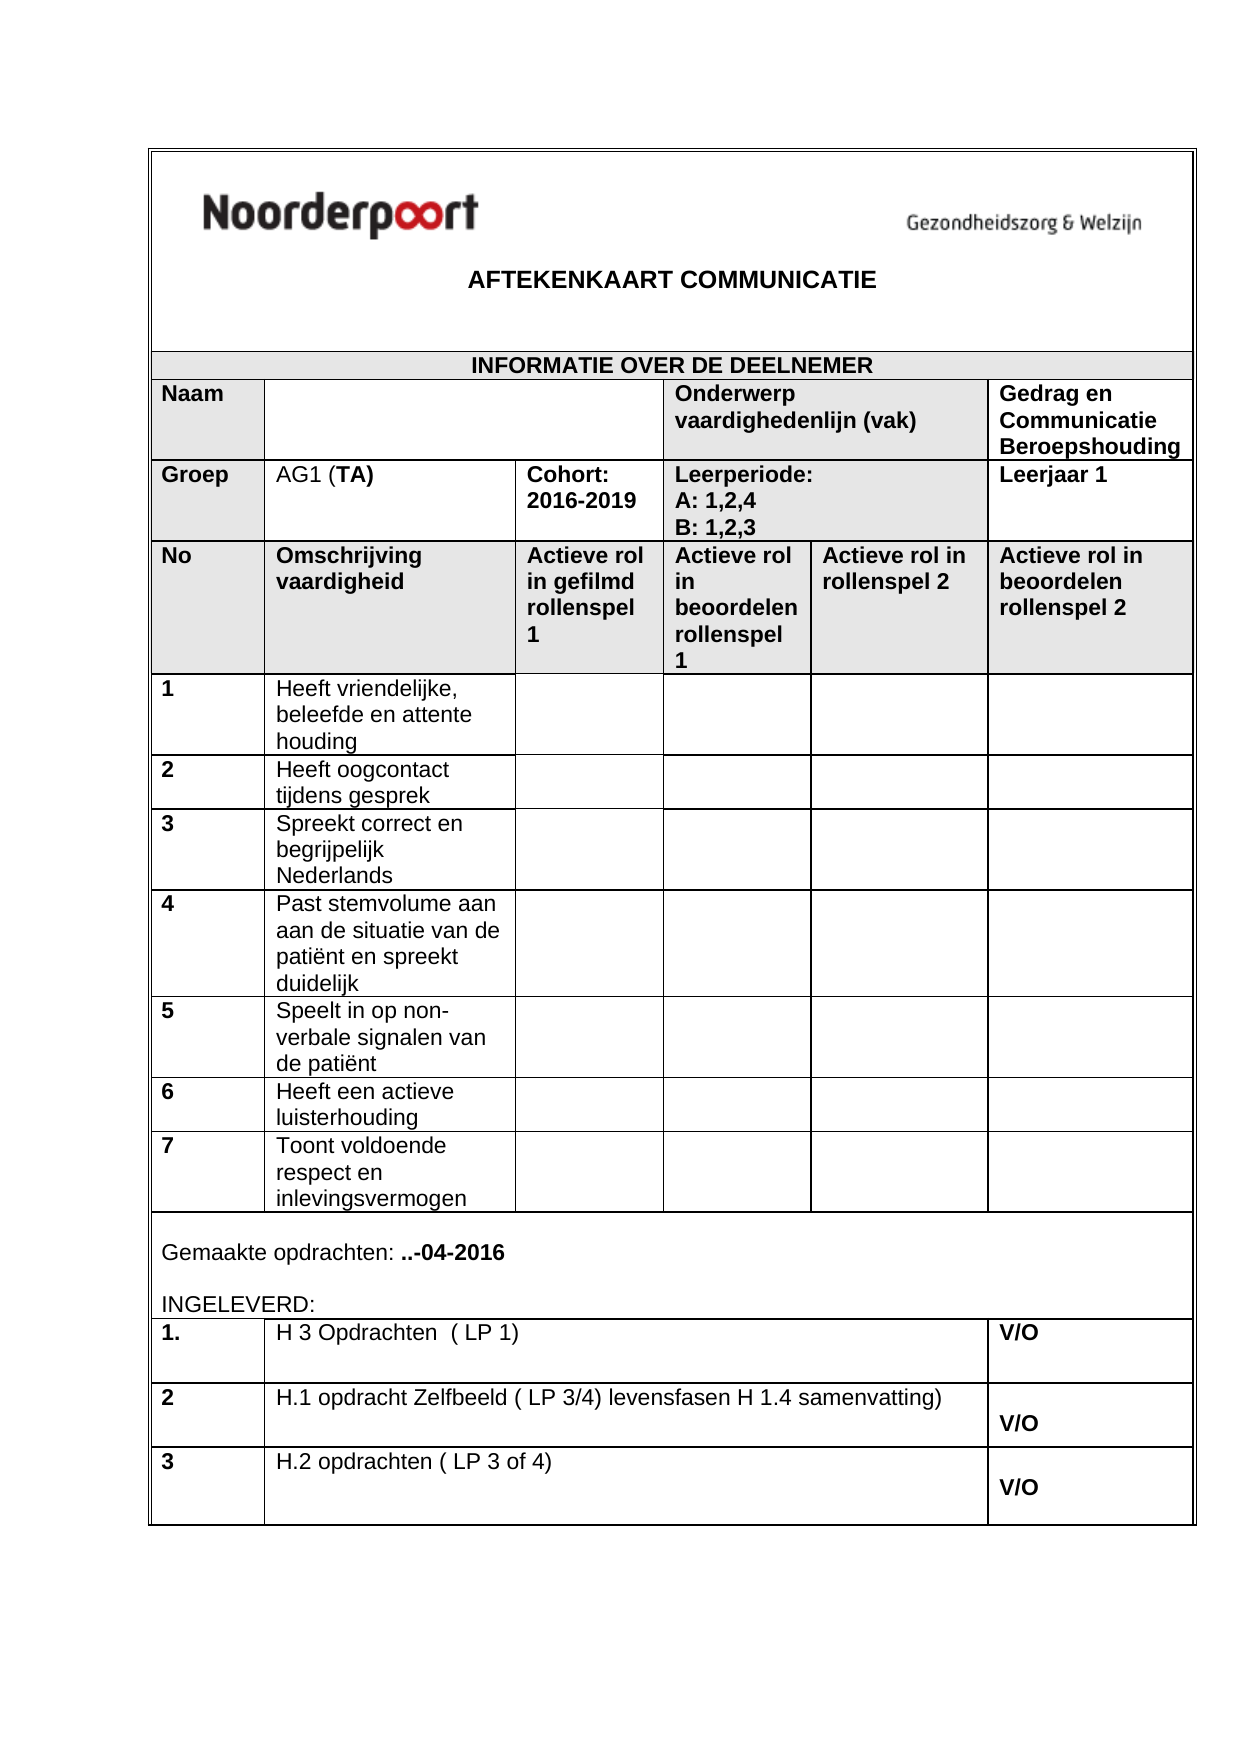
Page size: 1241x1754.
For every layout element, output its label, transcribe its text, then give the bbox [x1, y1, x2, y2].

table_cell [664, 997, 810, 1076]
table_cell V/O [989, 1448, 1192, 1524]
table_cell [812, 756, 987, 808]
table_cell 1 [152, 675, 264, 754]
table_cell Actieve rol in beoordelen rollenspel 1 [664, 542, 810, 673]
table_cell No [152, 542, 264, 673]
table_cell Heeft vriendelijke, beleefde en attente houding [265, 675, 515, 754]
table_cell Actieve rol in beoordelen rollenspel 2 [989, 542, 1192, 673]
table_cell 3 [152, 810, 264, 889]
table_cell [989, 756, 1192, 808]
table_cell Onderwerp vaardighedenlijn (vak) [664, 380, 987, 459]
table_header aftekenkaart COMMUNICATIE [152, 152, 1192, 351]
table_cell [664, 756, 810, 808]
table_cell 3 [152, 1448, 264, 1524]
table_cell Speelt in op non-verbale signalen van de patiënt [265, 997, 515, 1076]
table_cell [516, 809, 663, 889]
table_cell Cohort: 2016-2019 [516, 461, 663, 540]
table_cell 6 [152, 1078, 264, 1131]
table_cell [989, 1132, 1192, 1211]
table_cell [664, 675, 810, 754]
table_cell Gedrag en Communicatie Beroepshouding [989, 380, 1192, 459]
table_cell [812, 1078, 987, 1131]
table_cell 4 [152, 891, 264, 996]
table_cell [812, 675, 987, 754]
table_cell Past stemvolume aan aan de situatie van de patiënt en spreekt duidelijk [265, 891, 515, 996]
table_cell Groep [152, 461, 264, 540]
table_cell [516, 1132, 663, 1211]
table_cell [516, 755, 663, 808]
table_cell [516, 674, 663, 754]
table_cell Toont voldoende respect en inlevingsvermogen [265, 1132, 515, 1211]
table_cell [664, 891, 810, 996]
table_cell 7 [152, 1132, 264, 1211]
table_cell [664, 1078, 810, 1131]
table_cell H.2 opdrachten ( LP 3 of 4) [265, 1448, 987, 1524]
table_cell 1. [152, 1319, 264, 1382]
table_cell H.1 opdracht Zelfbeeld ( LP 3/4) levensfasen H 1.4 samenvatting) [265, 1384, 987, 1446]
table_cell [812, 1132, 987, 1211]
table_cell [664, 1132, 810, 1211]
table_cell H 3 Opdrachten ( LP 1) [265, 1320, 987, 1382]
table_cell [664, 810, 810, 889]
picture [203, 178, 1142, 265]
table_cell [812, 810, 987, 889]
table_cell [989, 891, 1192, 996]
table_cell [265, 380, 663, 459]
table_cell Gemaakte opdrachten: ..-04-2016 INGELEVERD: [152, 1213, 1192, 1318]
table_cell Spreekt correct en begrijpelijk Nederlands [265, 810, 515, 889]
table_cell [989, 810, 1192, 889]
table_cell 2 [152, 1384, 264, 1446]
table_cell Actieve rol in rollenspel 2 [812, 542, 987, 673]
table_cell Actieve rol in gefilmd rollenspel 1 [516, 542, 663, 673]
table_cell [516, 891, 663, 996]
table_cell [812, 891, 987, 996]
table_cell AG1 (TA) [265, 461, 515, 540]
table_cell 5 [152, 997, 264, 1076]
table_cell V/O [989, 1384, 1192, 1446]
table_cell [812, 997, 987, 1076]
table_cell [516, 1078, 663, 1131]
table_cell Leerperiode: A: 1,2,4 B: 1,2,3 [664, 461, 987, 540]
table_cell Naam [152, 380, 264, 459]
table_cell [989, 675, 1192, 754]
table_cell INFORMATIE OVER DE DEELNEMER [152, 352, 1192, 379]
table_cell Leerjaar 1 [989, 461, 1192, 540]
table_cell Heeft oogcontact tijdens gesprek [265, 756, 515, 808]
table_cell Omschrijving vaardigheid [265, 542, 515, 673]
table_cell 2 [152, 756, 264, 808]
table_cell Heeft een actieve luisterhouding [265, 1078, 515, 1131]
table_cell [516, 997, 663, 1076]
table_cell V/O [989, 1320, 1192, 1382]
table_cell [989, 997, 1192, 1076]
table_cell [989, 1078, 1192, 1131]
